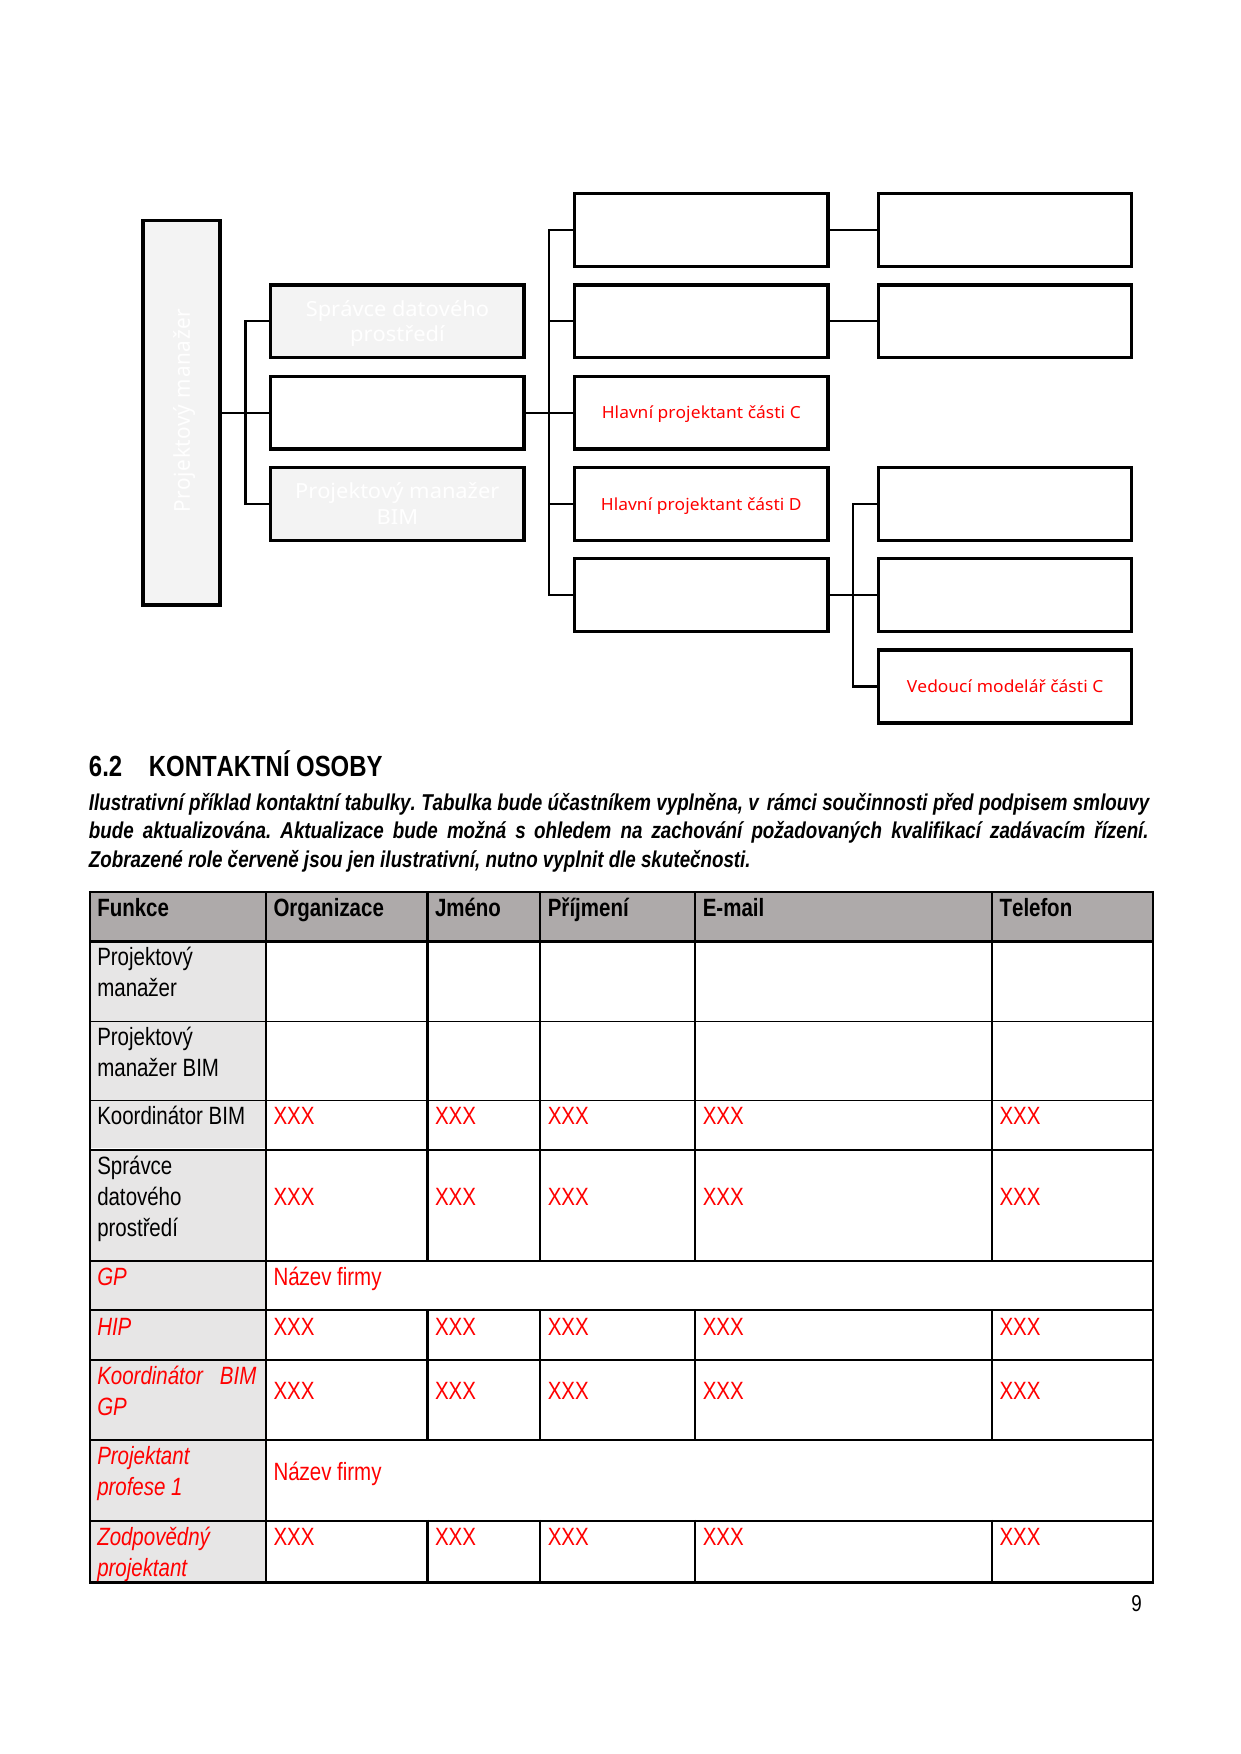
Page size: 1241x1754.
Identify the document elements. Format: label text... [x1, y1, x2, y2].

table_cell [541, 943, 694, 1021]
text Ilustrativní příklad kontaktní tabulky. Tabulka bude účastníkem vyplněna, v rámci součinnosti před podpisem smlouvy bude aktualizována. Aktualizace bude možná s ohledem na zachování požadovaných kvalifikací zadávacím řízení. Zobrazené role červeně jsou jen ilustrativní, nutno vyplnit dle skutečnosti. [89, 789, 1152, 872]
table_header E-mail [696, 893, 991, 940]
table_cell XXX [429, 1311, 539, 1359]
table_cell XXX [696, 1151, 991, 1260]
table_cell XXX [541, 1361, 694, 1439]
table_cell XXX [696, 1361, 991, 1439]
table_cell Název firmy [267, 1262, 1152, 1309]
table_cell XXX [267, 1311, 426, 1359]
table_cell [541, 1022, 694, 1100]
table_header Příjmení [541, 893, 694, 940]
table_cell XXX [267, 1522, 426, 1581]
table_cell [696, 943, 991, 1021]
table_cell [429, 943, 539, 1021]
table_cell XXX [993, 1151, 1152, 1260]
table_cell XXX [541, 1101, 694, 1148]
table_cell [993, 1022, 1152, 1100]
table_cell Správce datového prostředí [91, 1151, 265, 1260]
table_cell HIP [91, 1311, 265, 1359]
table_cell XXX [993, 1311, 1152, 1359]
table_cell Název firmy [267, 1441, 1152, 1520]
table_header Funkce [91, 893, 265, 940]
table_cell [267, 1022, 426, 1100]
table_header Organizace [267, 893, 426, 940]
table_header Telefon [993, 893, 1152, 940]
subtitle KONTAKTNÍ OSOBY [89, 749, 1152, 783]
table_cell XXX [541, 1522, 694, 1581]
table_cell Projektový manažer [91, 943, 265, 1021]
table_cell XXX [541, 1311, 694, 1359]
table_cell XXX [541, 1151, 694, 1260]
table_cell XXX [429, 1522, 539, 1581]
table_cell Projektový manažer BIM [91, 1022, 265, 1100]
table_cell XXX [267, 1151, 426, 1260]
table_cell Projektant profese 1 [91, 1441, 265, 1520]
table_header Jméno [429, 893, 539, 940]
table_cell Zodpovědný projektant profese 1 [91, 1522, 265, 1581]
table_cell XXX [267, 1101, 426, 1148]
table_cell XXX [429, 1151, 539, 1260]
table_cell [429, 1022, 539, 1100]
table_cell [993, 943, 1152, 1021]
table_cell [267, 943, 426, 1021]
table_cell XXX [696, 1101, 991, 1148]
table_cell Koordinátor BIM [91, 1101, 265, 1148]
table_cell XXX [267, 1361, 426, 1439]
table_cell XXX [696, 1311, 991, 1359]
table_cell [696, 1022, 991, 1100]
table_cell XXX [993, 1522, 1152, 1581]
table_cell XXX [429, 1101, 539, 1148]
table_cell GP [91, 1262, 265, 1309]
table_cell XXX [993, 1101, 1152, 1148]
table_cell XXX [696, 1522, 991, 1581]
table_cell Koordinátor BIM GP [91, 1361, 265, 1439]
table_cell XXX [993, 1361, 1152, 1439]
table_cell XXX [429, 1361, 539, 1439]
